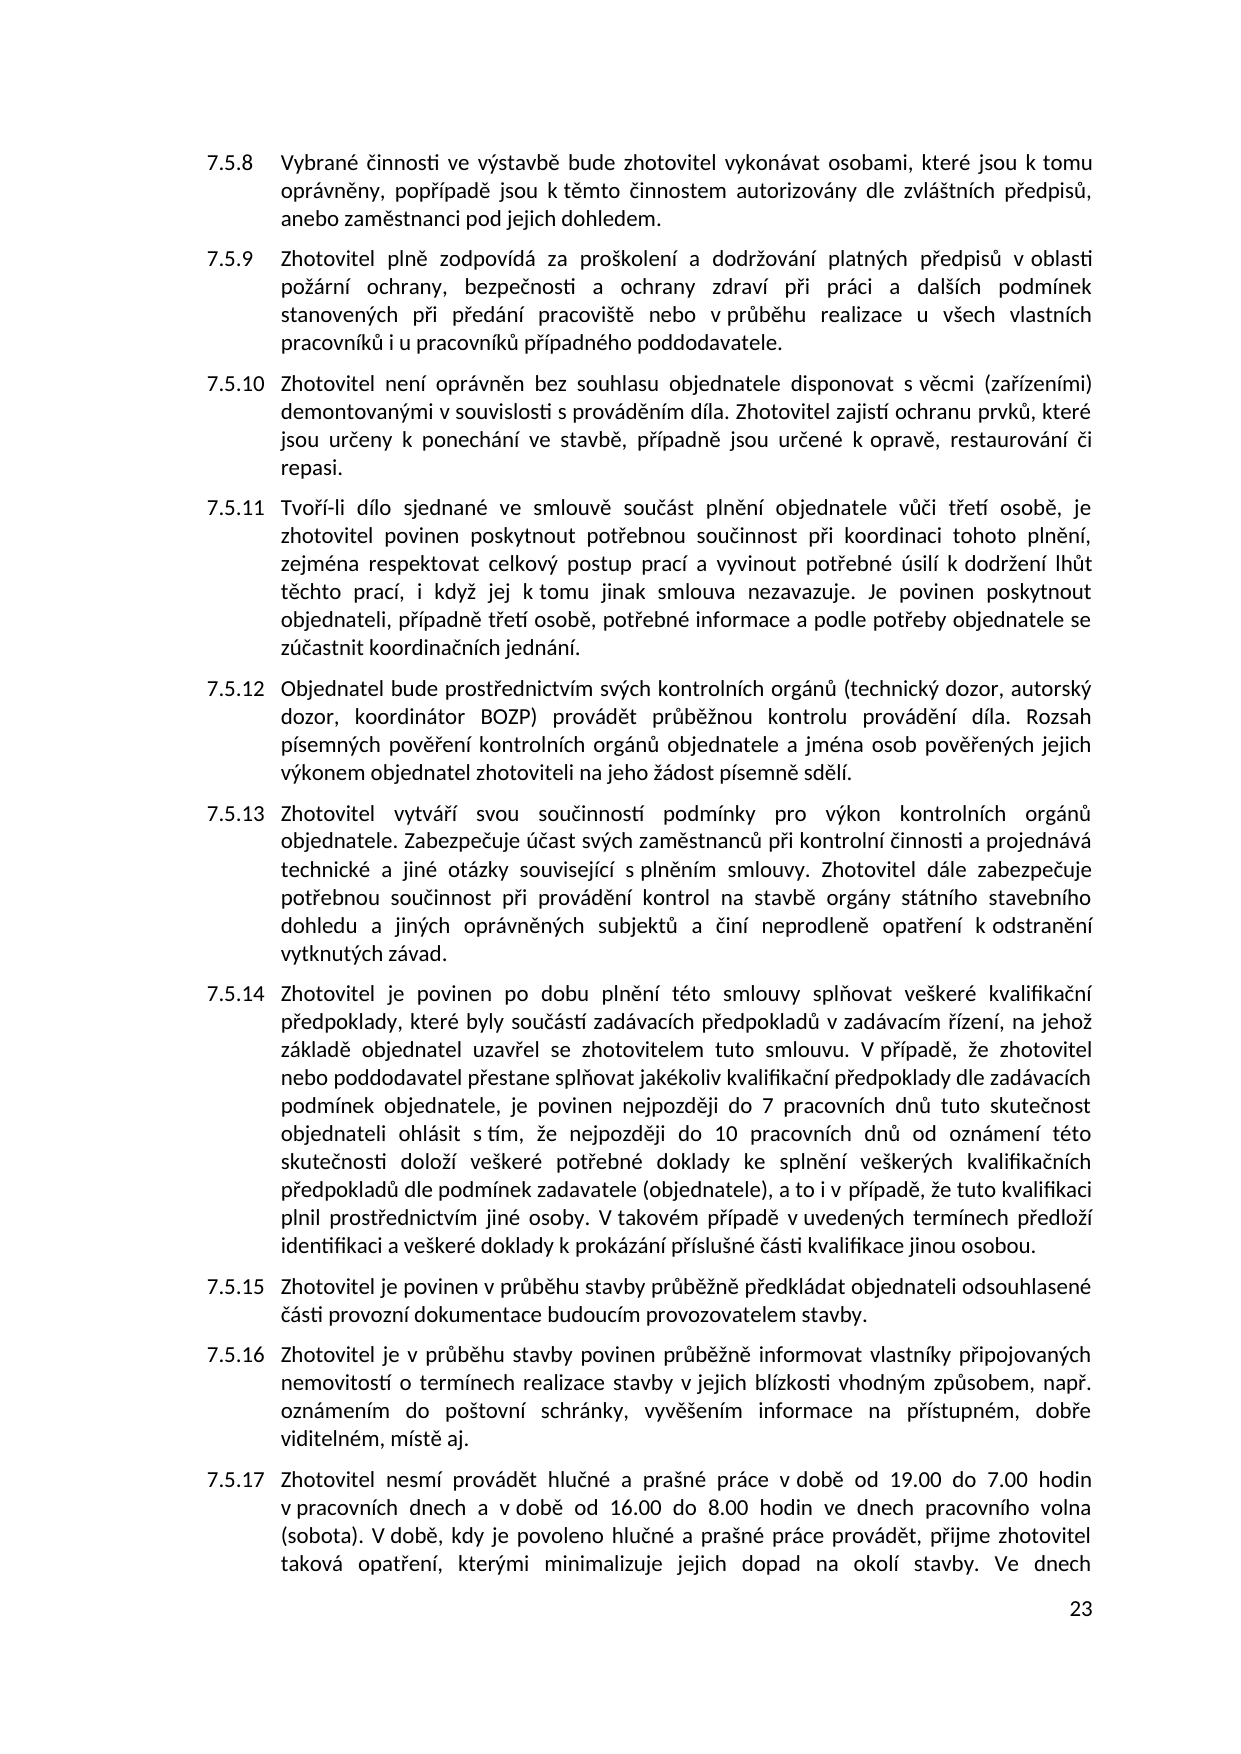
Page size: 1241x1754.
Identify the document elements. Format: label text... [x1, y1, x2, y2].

subtitle Zhotovitel vytváří svou součinností podmínky pro výkon kontrolních orgánů objednatele. Zabezpečuje účast svých zaměstnanců při kontrolní činnosti a projednává technické a jiné otázky související s plněním smlouvy. Zhotovitel dále zabezpečuje potřebnou součinnost při provádění kontrol na stavbě orgány státního stavebního dohledu a jiných oprávněných subjektů a činí neprodleně opatření k odstranění vytknutých závad. [207, 799, 1093, 967]
subtitle Zhotovitel je povinen po dobu plnění této smlouvy splňovat veškeré kvalifikační předpoklady, které byly součástí zadávacích předpokladů v zadávacím řízení, na jehož základě objednatel uzavřel se zhotovitelem tuto smlouvu. V případě, že zhotovitel nebo poddodavatel přestane splňovat jakékoliv kvalifikační předpoklady dle zadávacích podmínek objednatele, je povinen nejpozději do 7 pracovních dnů tuto skutečnost objednateli ohlásit s tím, že nejpozději do 10 pracovních dnů od oznámení této skutečnosti doloží veškeré potřebné doklady ke splnění veškerých kvalifikačních předpokladů dle podmínek zadavatele (objednatele), a to i v případě, že tuto kvalifikaci plnil prostřednictvím jiné osoby. V takovém případě v uvedených termínech předloží identifikaci a veškeré doklady k prokázání příslušné části kvalifikace jinou osobou. [207, 979, 1093, 1259]
subtitle Zhotovitel není oprávněn bez souhlasu objednatele disponovat s věcmi (zařízeními) demontovanými v souvislosti s prováděním díla. Zhotovitel zajistí ochranu prvků, které jsou určeny k ponechání ve stavbě, případně jsou určené k opravě, restaurování či repasi. [207, 369, 1093, 481]
subtitle Tvoří-li dílo sjednané ve smlouvě součást plnění objednatele vůči třetí osobě, je zhotovitel povinen poskytnout potřebnou součinnost při koordinaci tohoto plnění, zejména respektovat celkový postup prací a vyvinout potřebné úsilí k dodržení lhůt těchto prací, i když jej k tomu jinak smlouva nezavazuje. Je povinen poskytnout objednateli, případně třetí osobě, potřebné informace a podle potřeby objednatele se zúčastnit koordinačních jednání. [207, 493, 1093, 662]
subtitle Zhotovitel je povinen v průběhu stavby průběžně předkládat objednateli odsouhlasené části provozní dokumentace budoucím provozovatelem stavby. [207, 1272, 1093, 1328]
subtitle Zhotovitel je v průběhu stavby povinen průběžně informovat vlastníky připojovaných nemovitostí o termínech realizace stavby v jejich blízkosti vhodným způsobem, např. oznámením do poštovní schránky, vyvěšením informace na přístupném, dobře viditelném, místě aj. [207, 1341, 1093, 1453]
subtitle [207, 1465, 1093, 1577]
subtitle Vybrané činnosti ve výstavbě bude zhotovitel vykonávat osobami, které jsou k tomu oprávněny, popřípadě jsou k těmto činnostem autorizovány dle zvláštních předpisů, anebo zaměstnanci pod jejich dohledem. [207, 148, 1093, 232]
subtitle Zhotovitel plně zodpovídá za proškolení a dodržování platných předpisů v oblasti požární ochrany, bezpečnosti a ochrany zdraví při práci a dalších podmínek stanovených při předání pracoviště nebo v průběhu realizace u všech vlastních pracovníků i u pracovníků případného poddodavatele. [207, 244, 1093, 356]
subtitle Objednatel bude prostřednictvím svých kontrolních orgánů (technický dozor, autorský dozor, koordinátor BOZP) provádět průběžnou kontrolu provádění díla. Rozsah písemných pověření kontrolních orgánů objednatele a jména osob pověřených jejich výkonem objednatel zhotoviteli na jeho žádost písemně sdělí. [207, 674, 1093, 786]
